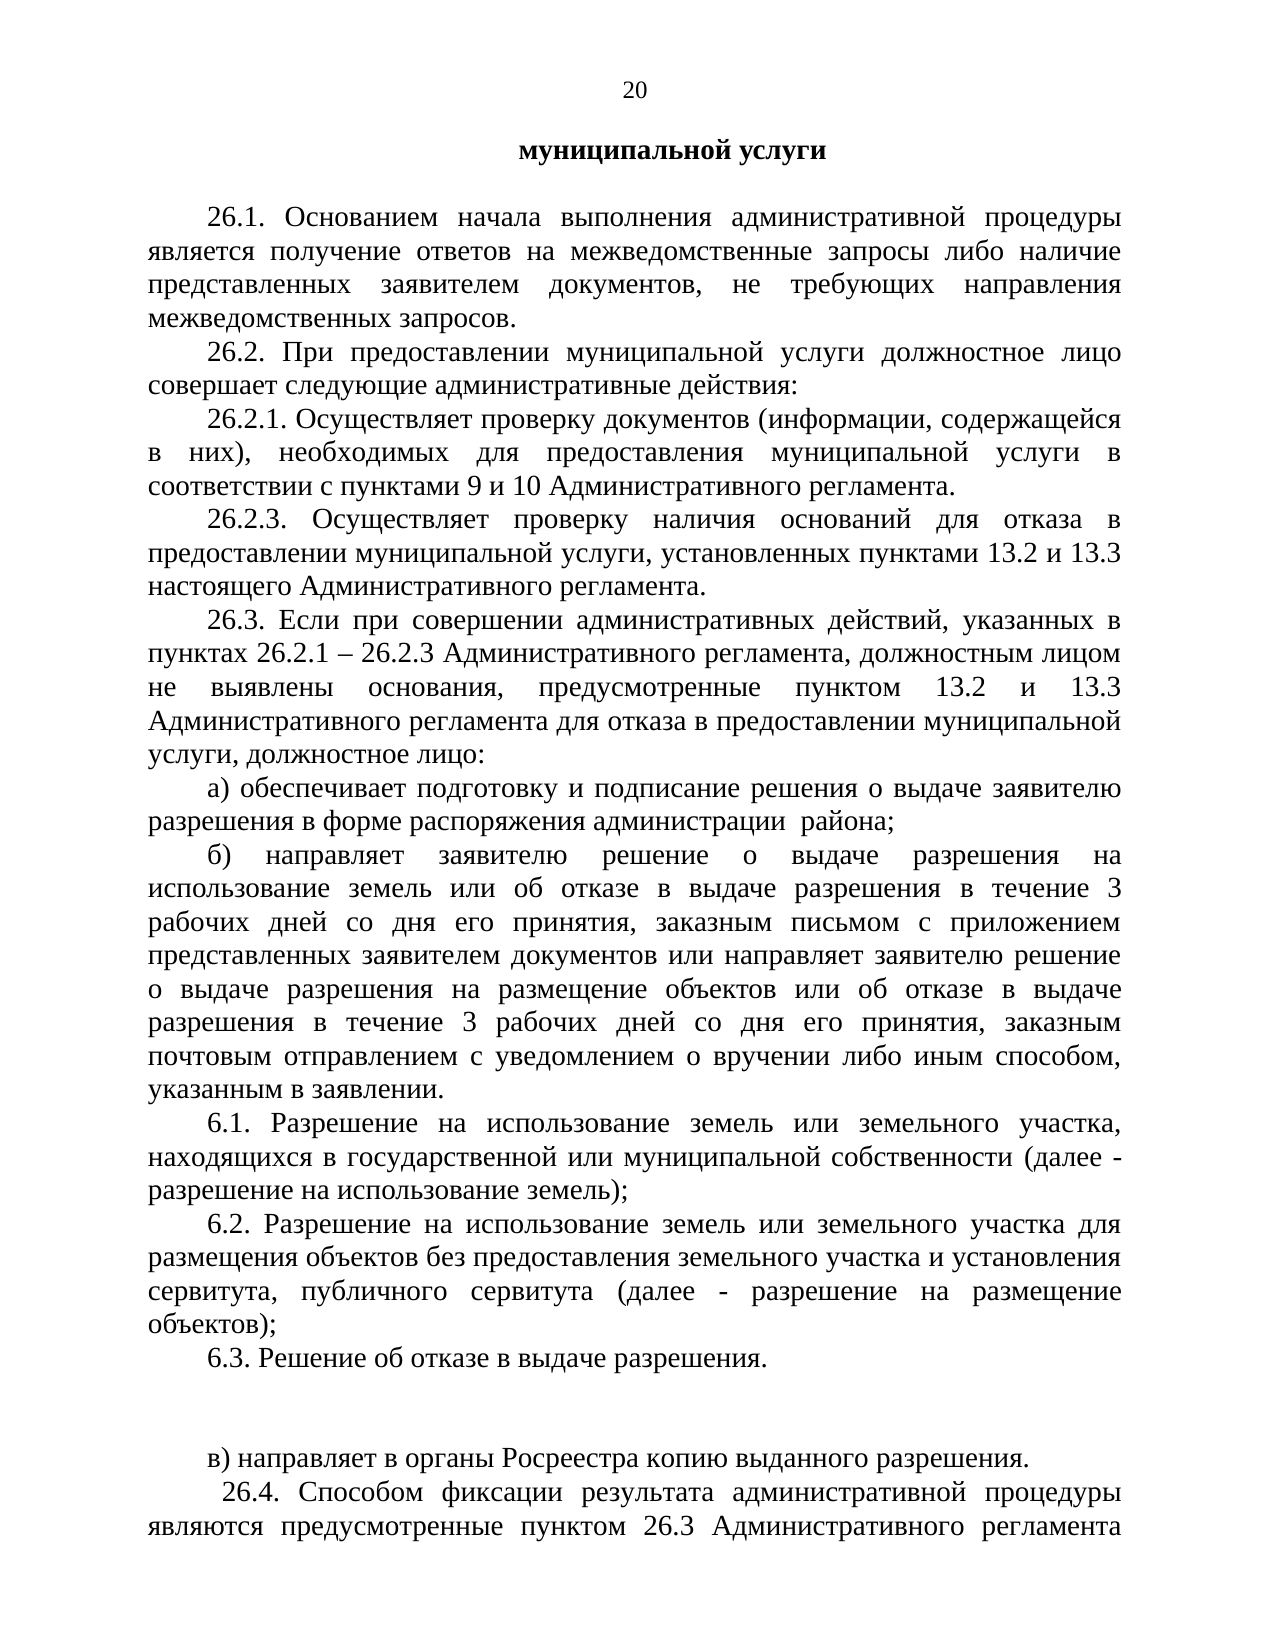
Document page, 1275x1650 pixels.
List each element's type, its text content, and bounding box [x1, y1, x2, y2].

text 26.2. При предоставлении муниципальной услуги должностное лицо совершает следующие административные действия: [148, 334, 1122, 401]
text 6.2. Разрешение на использование земель или земельного участка для размещения объектов без предоставления земельного участка и установления сервитута, публичного сервитута (далее - разрешение на размещение объектов); [148, 1206, 1122, 1340]
text в) направляет в органы Росреестра копию выданного разрешения. [148, 1441, 1122, 1474]
text 26.1. Основанием начала выполнения административной процедуры является получение ответов на межведомственные запросы либо наличие представленных заявителем документов, не требующих направления межведомственных запросов. [148, 199, 1122, 334]
text 26.2.1. Осуществляет проверку документов (информации, содержащейся в них), необходимых для предоставления муниципальной услуги в соответствии с пунктами 9 и 10 Административного регламента. [148, 401, 1122, 501]
text а) обеспечивает подготовку и подписание решения о выдаче заявителю разрешения в форме распоряжения администрации района; [148, 770, 1122, 837]
text 26.2.3. Осуществляет проверку наличия оснований для отказа в предоставлении муниципальной услуги, установленных пунктами 13.2 и 13.3 настоящего Административного регламента. [148, 501, 1122, 602]
text 6.1. Разрешение на использование земель или земельного участка, находящихся в государственной или муниципальной собственности (далее - разрешение на использование земель); [148, 1105, 1122, 1206]
text б) направляет заявителю решение о выдаче разрешения на использование земель или об отказе в выдаче разрешения в течение 3 рабочих дней со дня его принятия, заказным письмом с приложением представленных заявителем документов или направляет заявителю решение о выдаче разрешения на размещение объектов или об отказе в выдаче разрешения в течение 3 рабочих дней со дня его принятия, заказным почтовым отправлением с уведомлением о вручении либо иным способом, указанным в заявлении. [148, 837, 1122, 1105]
text 6.3. Решение об отказе в выдаче разрешения. [148, 1340, 1122, 1373]
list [223, 132, 1122, 166]
text 26.3. Если при совершении административных действий, указанных в пунктах 26.2.1 – 26.2.3 Административного регламента, должностным лицом не выявлены основания, предусмотренные пунктом 13.2 и 13.3 Административного регламента для отказа в предоставлении муниципальной услуги, должностное лицо: [148, 602, 1122, 770]
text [148, 1474, 1122, 1541]
